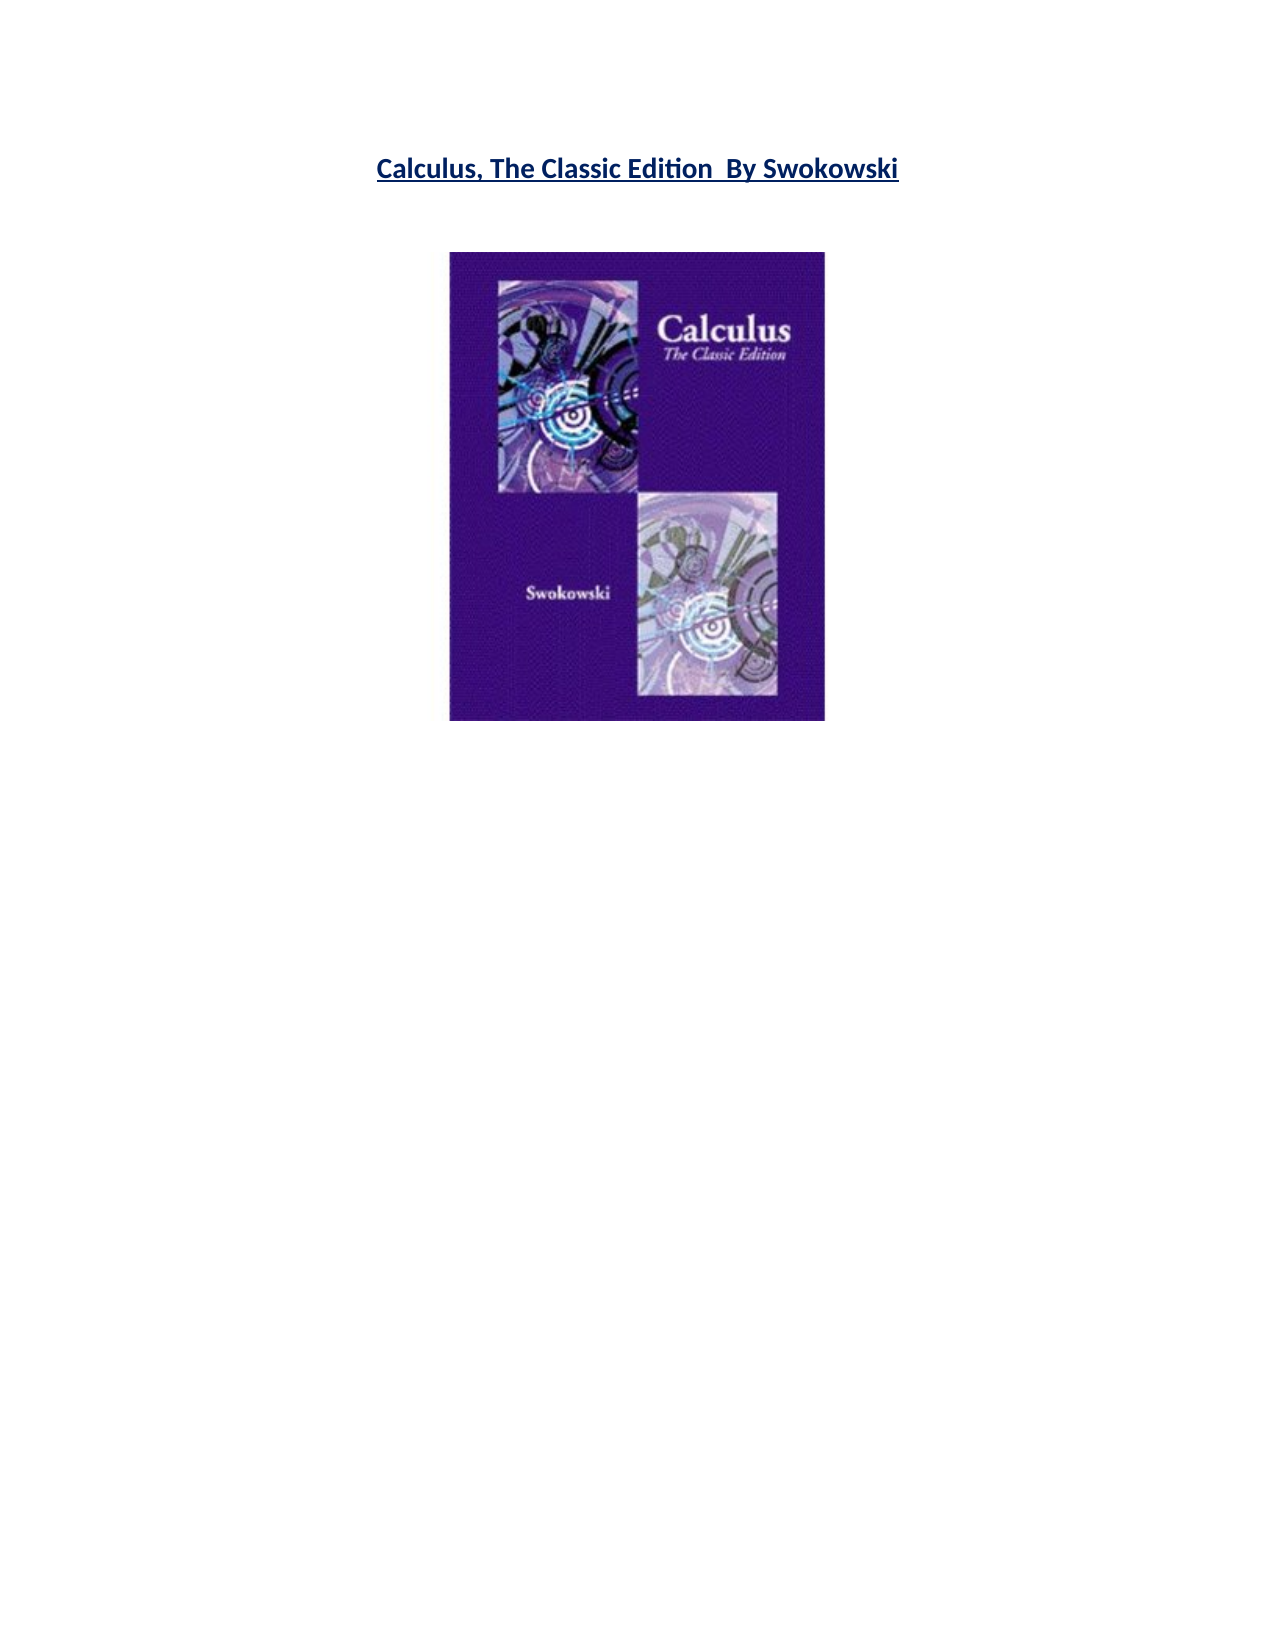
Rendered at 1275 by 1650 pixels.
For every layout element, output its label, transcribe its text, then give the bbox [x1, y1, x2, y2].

text Calculus, The Classic Edition By Swokowski [150, 150, 1125, 186]
picture [403, 252, 872, 721]
